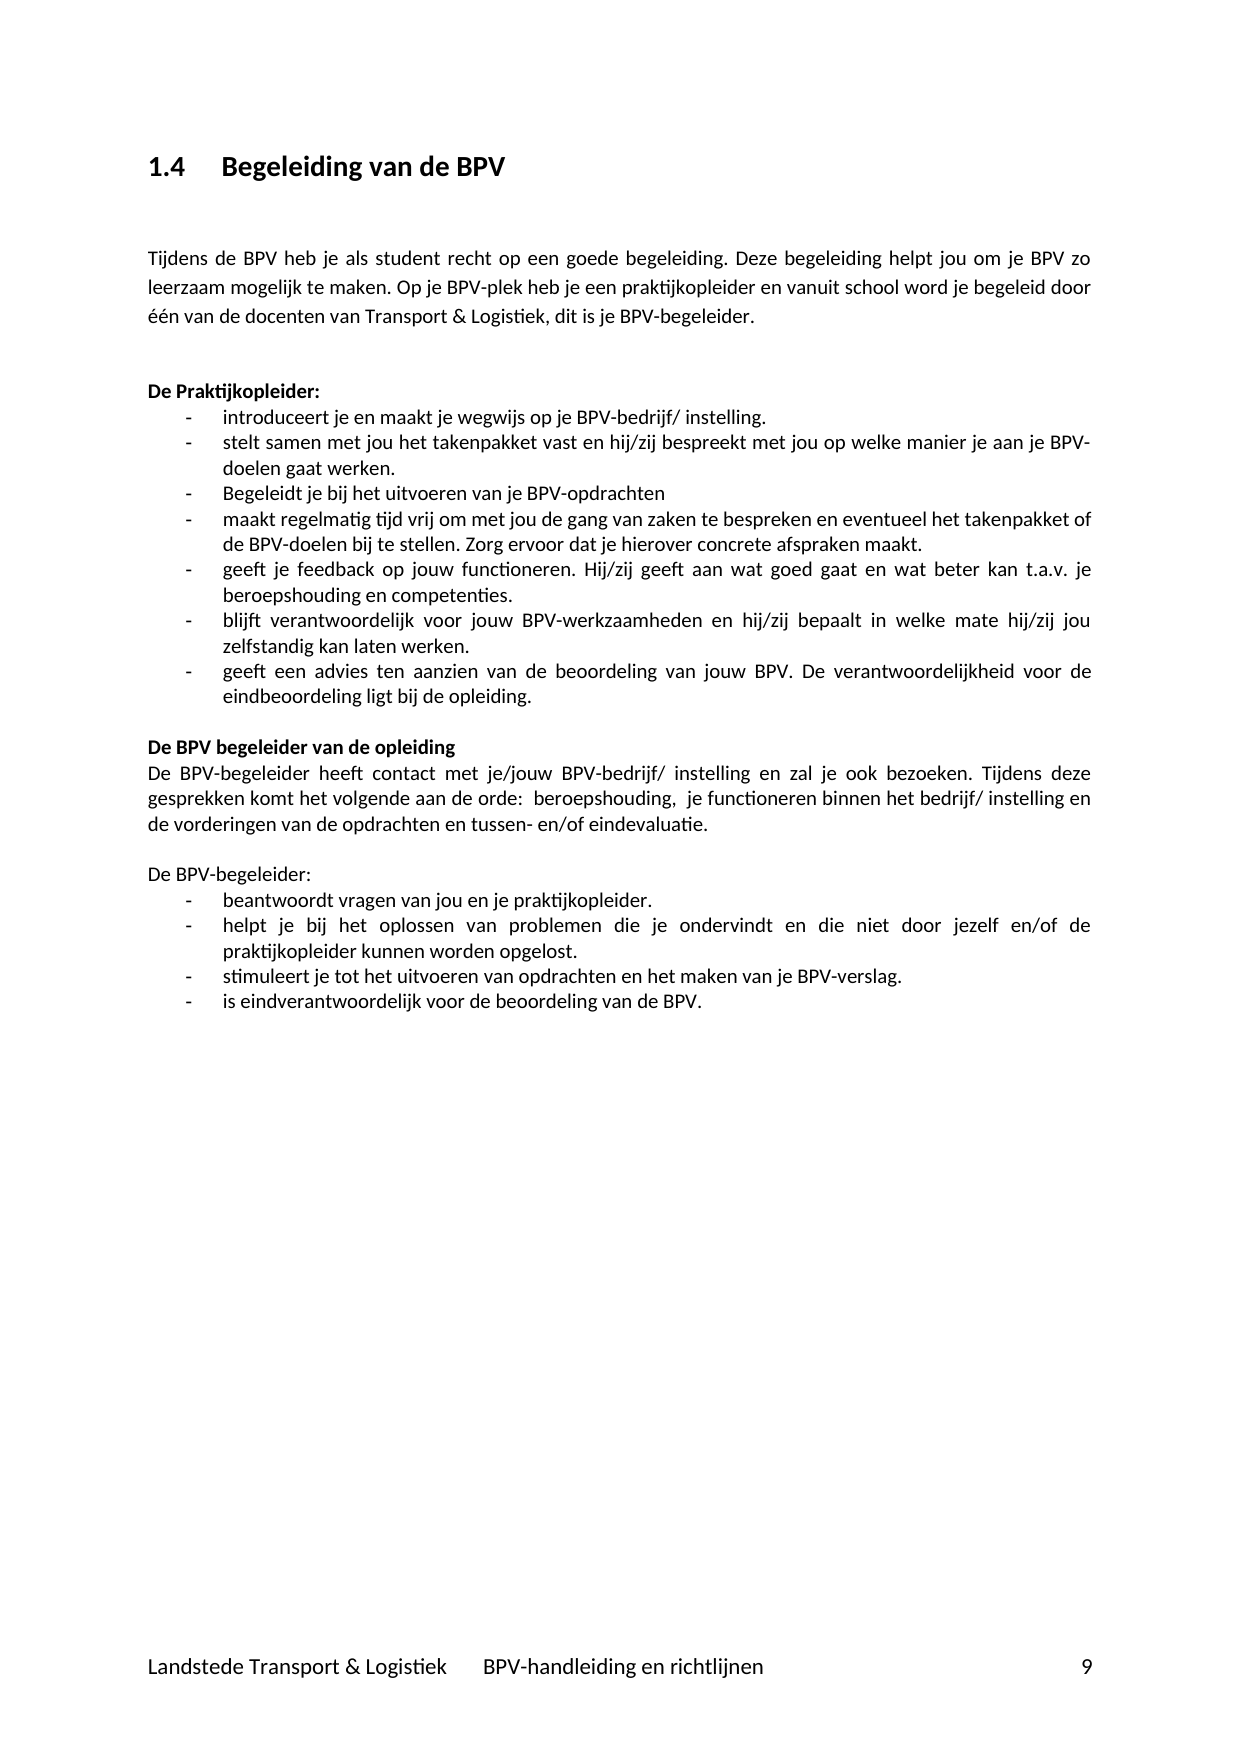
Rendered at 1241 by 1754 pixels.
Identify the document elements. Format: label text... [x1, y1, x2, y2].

list maakt regelmatig tijd vrij om met jou de gang van zaken te bespreken en eventueel het takenpakket of de BPV-doelen bij te stellen. Zorg ervoor dat je hierover concrete afspraken maakt. [185, 506, 1093, 557]
list stimuleert je tot het uitvoeren van opdrachten en het maken van je BPV-verslag. [185, 963, 1093, 989]
list helpt je bij het oplossen van problemen die je ondervindt en die niet door jezelf en/of de praktijkopleider kunnen worden opgelost. [185, 912, 1093, 963]
list beantwoordt vragen van jou en je praktijkopleider. [185, 887, 1093, 912]
list blijft verantwoordelijk voor jouw BPV-werkzaamheden en hij/zij bepaalt in welke mate hij/zij jou zelfstandig kan laten werken. [185, 607, 1093, 658]
list introduceert je en maakt je wegwijs op je BPV-bedrijf/ instelling. [185, 404, 1093, 429]
text Tijdens de BPV heb je als student recht op een goede begeleiding. Deze begeleiding helpt jou om je BPV zo leerzaam mogelijk te maken. Op je BPV-plek heb je een praktijkopleider en vanuit school word je begeleid door één van de docenten van Transport & Logistiek, dit is je BPV-begeleider. [148, 245, 1093, 329]
text De BPV-begeleider heeft contact met je/jouw BPV-bedrijf/ instelling en zal je ook bezoeken. Tijdens deze gesprekken komt het volgende aan de orde: beroepshouding, je functioneren binnen het bedrijf/ instelling en de vorderingen van de opdrachten en tussen- en/of eindevaluatie. [148, 760, 1093, 836]
list geeft een advies ten aanzien van de beoordeling van jouw BPV. De verantwoordelijkheid voor de eindbeoordeling ligt bij de opleiding. [185, 658, 1093, 709]
list is eindverantwoordelijk voor de beoordeling van de BPV. [185, 989, 1093, 1014]
text De Praktijkopleider: [148, 379, 1093, 404]
list geeft je feedback op jouw functioneren. Hij/zij geeft aan wat goed gaat en wat beter kan t.a.v. je beroepshouding en competenties. [185, 557, 1093, 607]
list stelt samen met jou het takenpakket vast en hij/zij bespreekt met jou op welke manier je aan je BPV- doelen gaat werken. [185, 429, 1093, 480]
list Begeleidt je bij het uitvoeren van je BPV-opdrachten [185, 480, 1093, 506]
text 1.4 Begeleiding van de BPV [148, 148, 1093, 183]
text De BPV-begeleider: [148, 862, 1093, 887]
subtitle De BPV begeleider van de opleiding [148, 734, 1093, 760]
